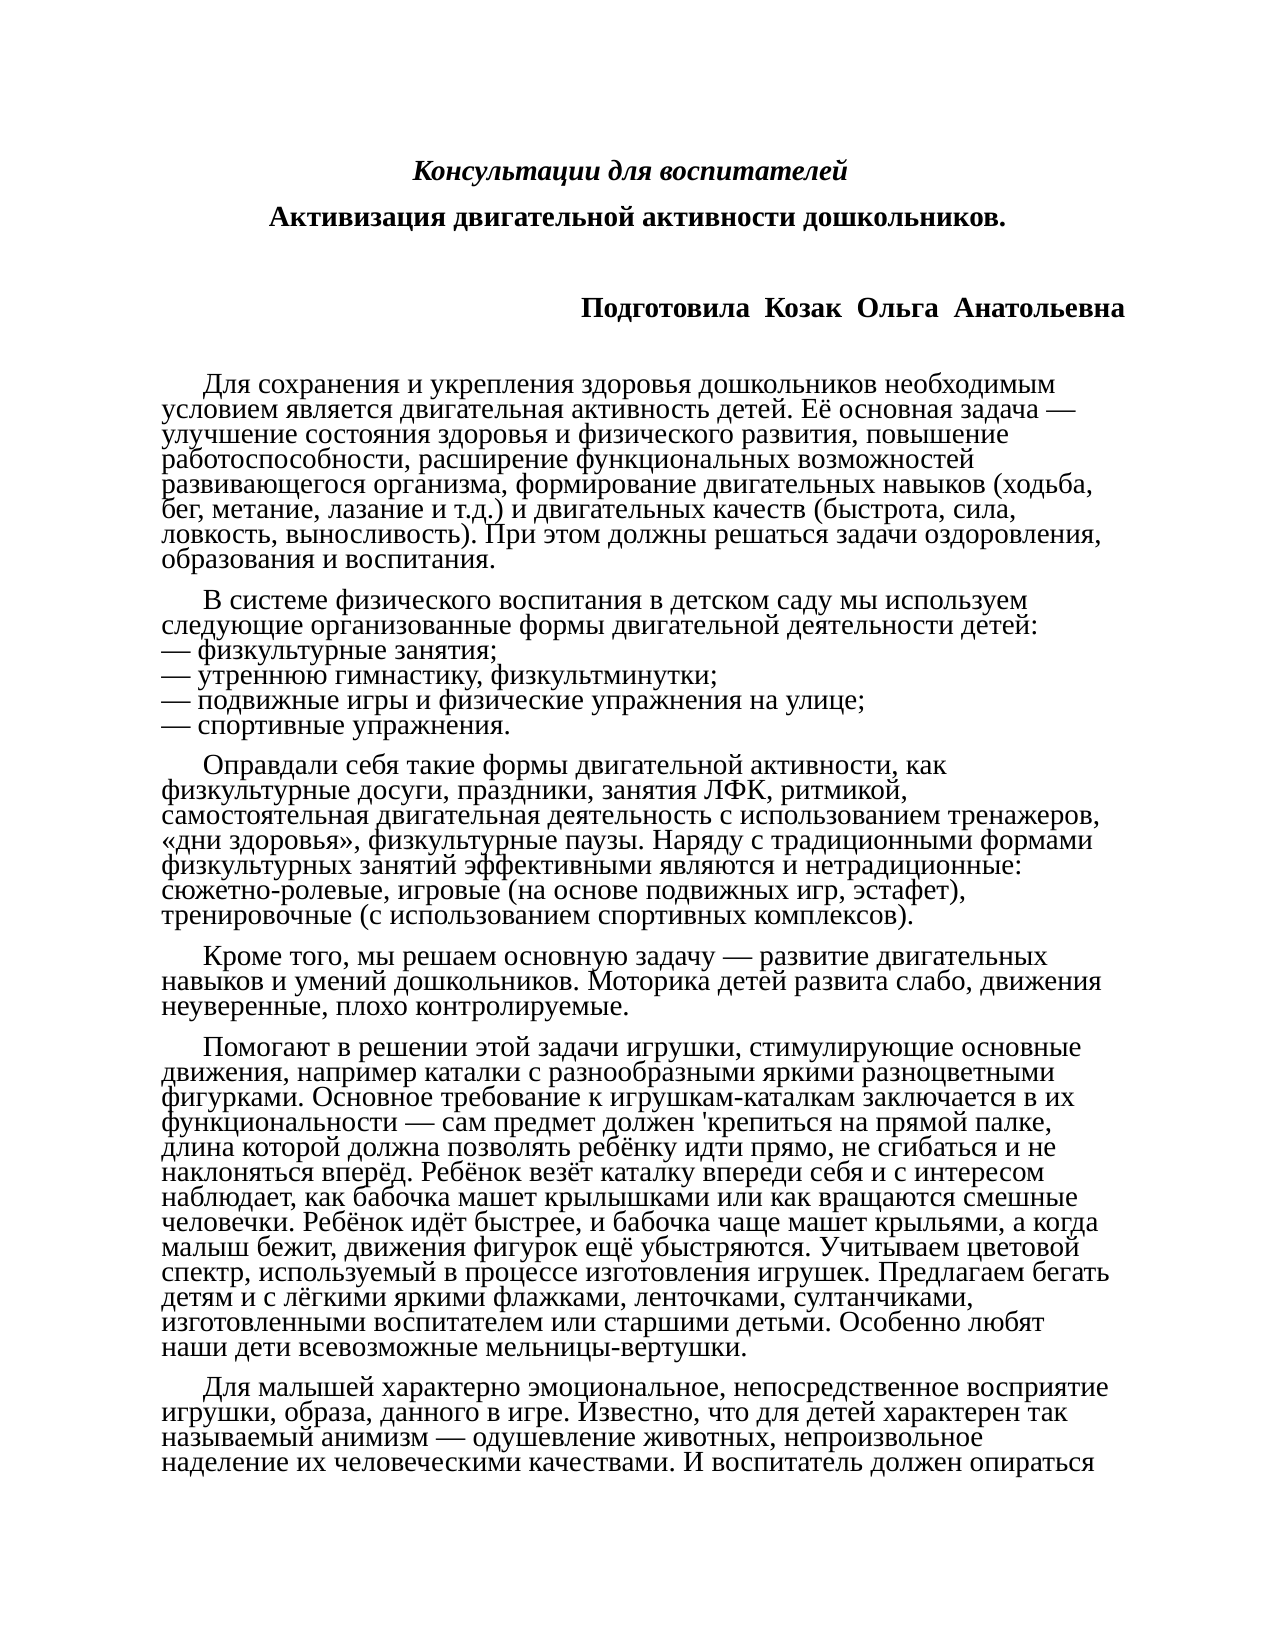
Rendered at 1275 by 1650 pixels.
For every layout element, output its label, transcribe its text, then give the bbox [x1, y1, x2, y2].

text Оправдали себя такие формы двигательной активности, как физкультурные досуги, праздники, занятия ЛФК, ритмикой, самостоятельная двигательная деятельность с использованием тренажеров, «дни здоровья», физкультурные паузы. Наряду с традиционными формами физкультурных занятий эффективными являются и нетрадиционные: сюжетно-ролевые, игровые (на основе подвижных игр, эстафет), тренировочные (с использованием спортивных комплексов). [161, 755, 1114, 930]
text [161, 1377, 1114, 1477]
text Подготовила Козак Ольга Анатольевна [150, 287, 1125, 325]
text Активизация двигательной активности дошкольников. [150, 206, 1125, 231]
text Кроме того, мы решаем основную задачу — развитие двигательных навыков и умений дошкольников. Моторика детей развита слабо, движения неуверенные, плохо контролируемые. [161, 945, 1114, 1020]
text Для сохранения и укрепления здоровья дошкольников необходимым условием является двигательная активность детей. Её основная задача — улучшение состояния здоровья и физического развития, повышение работоспособности, расширение функциональных возможностей развивающегося организма, формирование двигательных навыков (ходьба, бег, метание, лазание и т.д.) и двигательных качеств (быстрота, сила, ловкость, выносливость). При этом должны решаться задачи оздоровления, образования и воспитания. [161, 373, 1114, 573]
text Консультации для воспитателей [150, 160, 1125, 185]
text Помогают в решении этой задачи игрушки, стимулирующие основные движения, например каталки с разнообразными яркими разноцветными фигурками. Основное требование к игрушкам-каталкам заключается в их функциональности — сам предмет должен 'крепиться на прямой палке, длина которой должна позволять ребёнку идти прямо, не сгибаться и не наклоняться вперёд. Ребёнок везёт каталку впереди себя и с интересом наблюдает, как бабочка машет крылышками или как вращаются смешные человечки. Ребёнок идёт быстрее, и бабочка чаще машет крыльями, а когда малыш бежит, движения фигурок ещё убыстряются. Учитываем цветовой спектр, используемый в процессе изготовления игрушек. Предлагаем бегать детям и с лёгкими яркими флажками, ленточками, султанчиками, изготовленными воспитателем или старшими детьми. Особенно любят наши дети всевозможные мельницы-вертушки. [161, 1036, 1114, 1361]
text В системе физического воспитания в детском саду мы используем следующие организованные формы двигательной деятельности детей: — физкультурные занятия; — утреннюю гимнастику, физкультминутки; — подвижные игры и физические упражнения на улице; — спортивные упражнения. [161, 589, 1114, 739]
